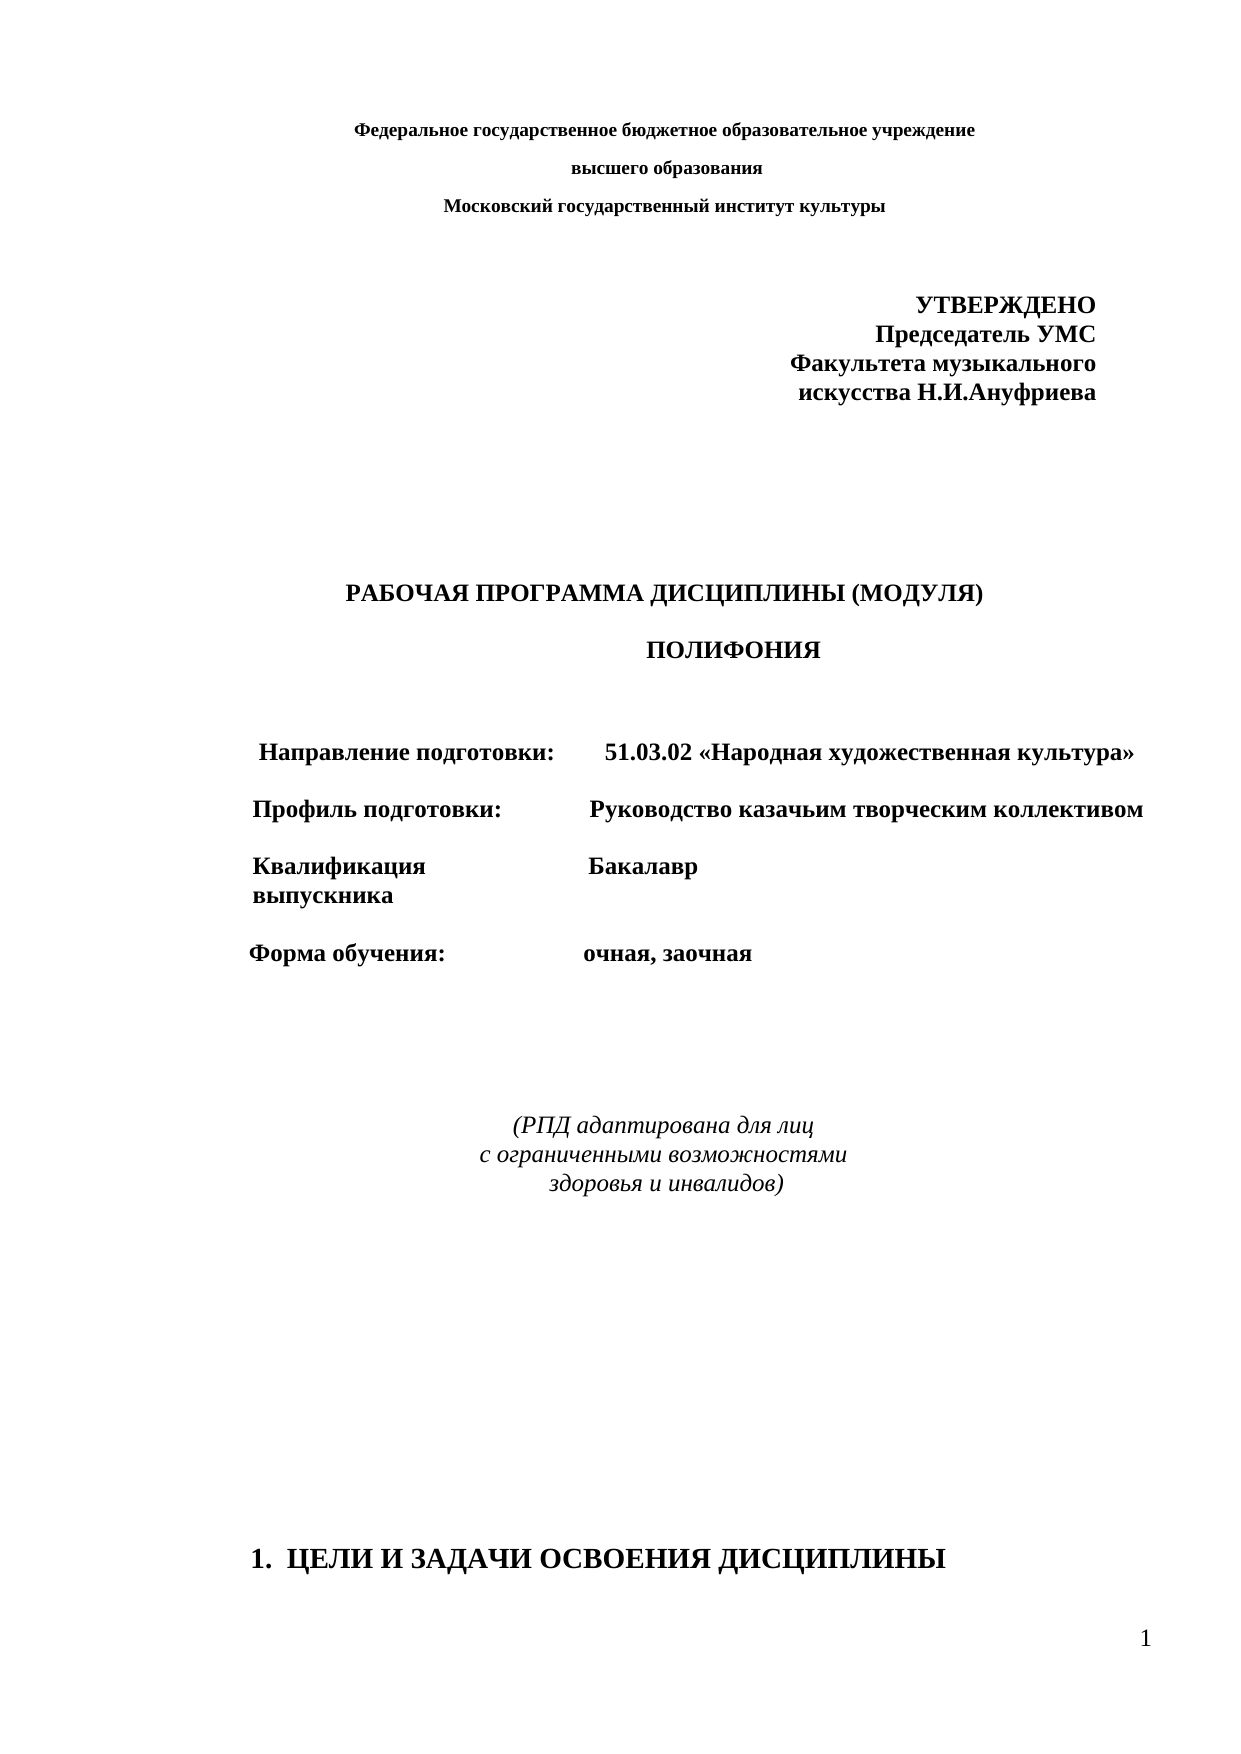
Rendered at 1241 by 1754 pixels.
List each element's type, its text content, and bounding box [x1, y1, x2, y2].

text с ограниченными возможностями [177, 1139, 1152, 1168]
text 1. ЦЕЛИ И ЗАДАЧИ ОСВОЕНИЯ ДИСЦИПЛИНЫ [162, 1541, 1152, 1575]
text Профиль подготовки: Руководство казачьим творческим коллективом [177, 794, 1152, 823]
text РАБОЧАЯ ПРОГРАММА ДИСЦИПЛИНЫ (МОДУЛЯ) [177, 578, 1152, 607]
text высшего образования [177, 156, 1152, 195]
text Форма обучения: очная, заочная [236, 938, 1152, 966]
text (РПД адаптирована для лиц [177, 1110, 1152, 1139]
table_header УТВЕРЖДЕНО Председатель УМС Факультета музыкального искусства Н.И.Ануфриева [665, 291, 1107, 434]
text выпускника [177, 880, 1152, 909]
text Направление подготовки: 51.03.02 «Народная художественная культура» [177, 737, 1152, 766]
text Московский государственный институт культуры [177, 195, 1152, 233]
text Федеральное государственное бюджетное образовательное учреждение [177, 118, 1152, 156]
text ПОЛИФОНИЯ [177, 636, 1152, 692]
text здоровья и инвалидов) [177, 1168, 1152, 1196]
text Квалификация Бакалавр [177, 851, 1152, 880]
